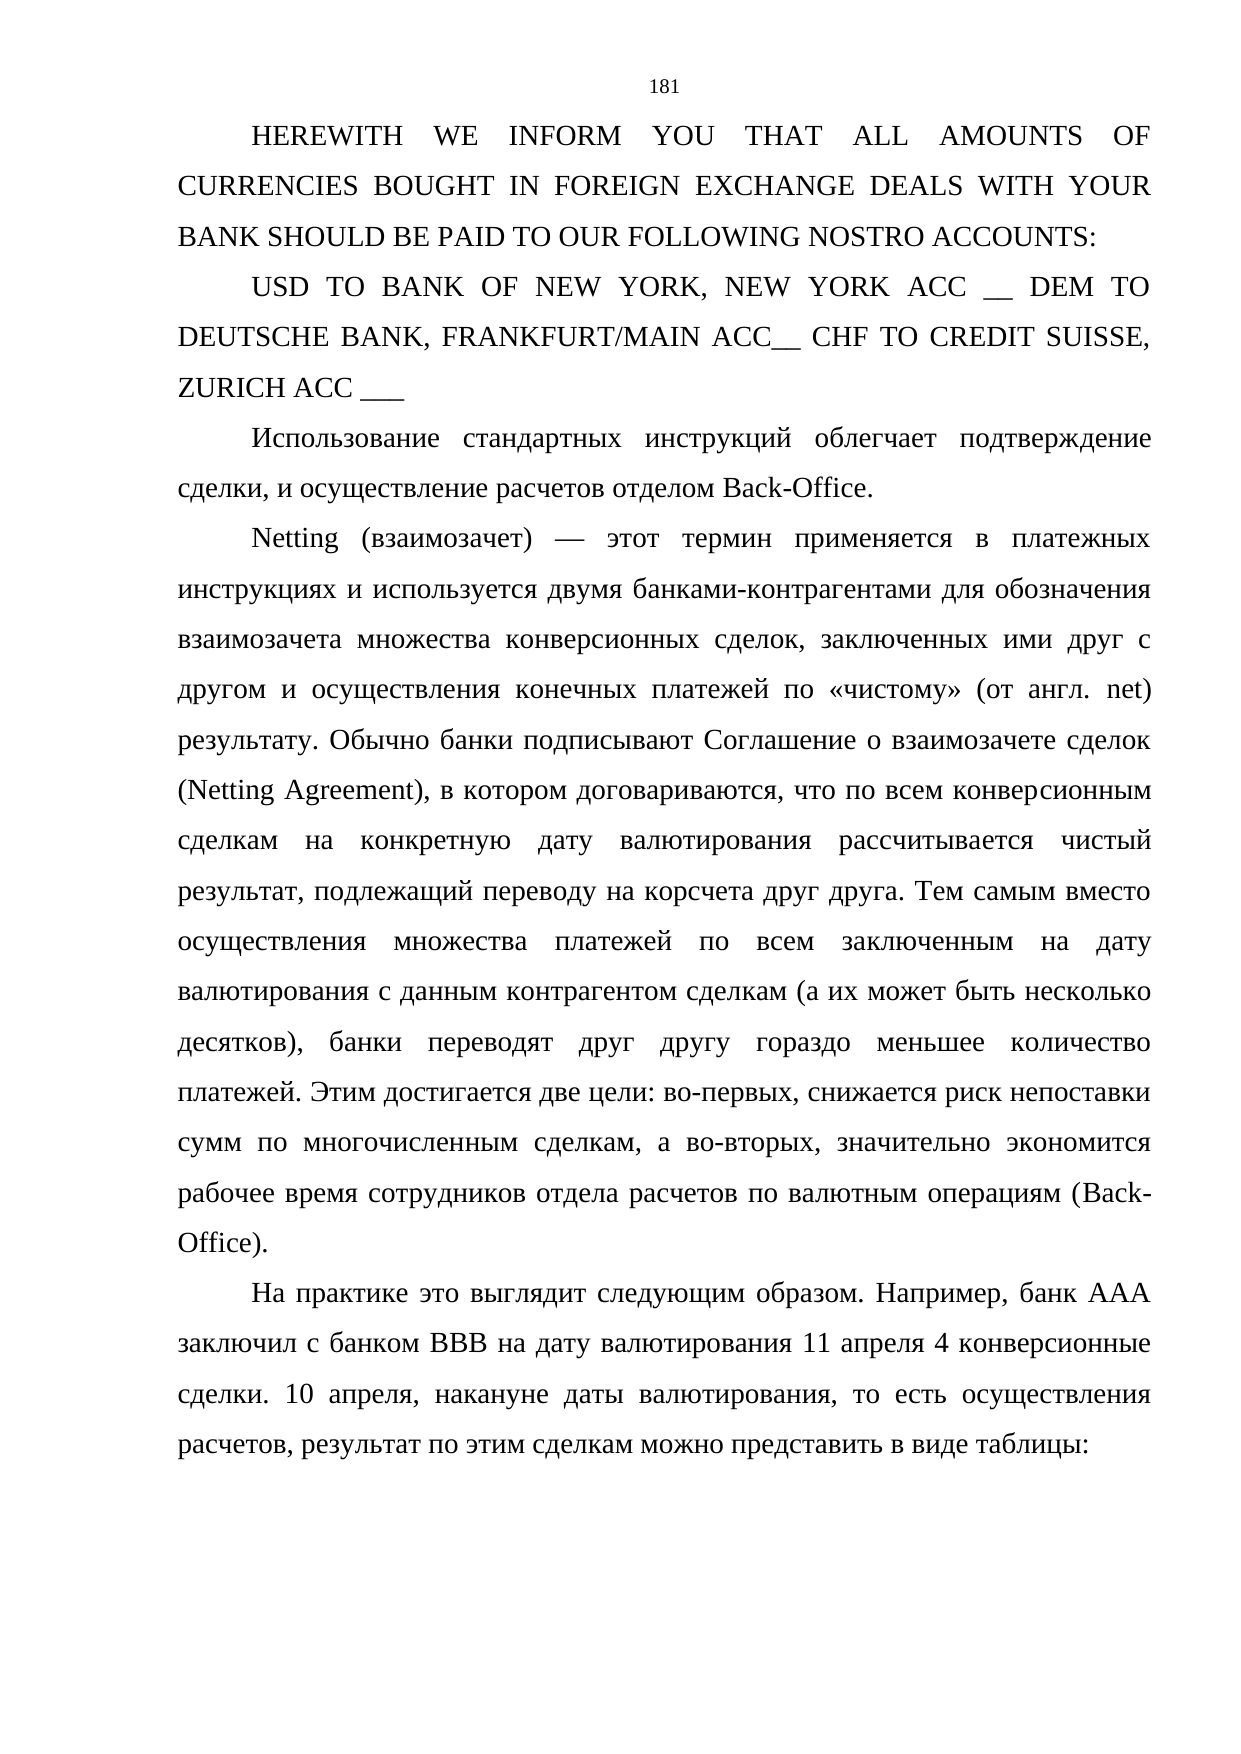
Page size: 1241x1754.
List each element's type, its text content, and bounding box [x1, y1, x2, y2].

text HEREWITH WE INFORM YOU THAT ALL AMOUNTS OF CURRENCIES BOUGHT IN FOREIGN EXCHANGE DEALS WITH YOUR BANK SHOULD BE PAID TO OUR FOLLOWING NOSTRO ACCOUNTS: [177, 118, 1152, 252]
text Netting (взаимозачет) — этот термин применяется в платежных инструкциях и используется двумя банками-контрагентами для обозначения взаимозачета множества конверсионных сделок, заключенных ими друг с другом и осуществления конечных платежей по «чистому» (от англ. net) результату. Обычно банки подписывают Соглашение о взаимозачете сделок (Netting Agreement), в котором договариваются, что по всем конверсионным сделкам на конкретную дату валютирования рассчитывается чистый результат, подлежащий переводу на корсчета друг друга. Тем самым вместо осуществления множества платежей по всем заключенным на дату валютирования с данным контрагентом сделкам (а их может быть несколько десятков), банки переводят друг другу гораздо меньшее количество платежей. Этим достигается две цели: во-первых, снижается риск непоставки сумм по многочисленным сделкам, а во-вторых, значительно экономится рабочее время сотрудников отдела расчетов по валютным операциям (Back-Office). [177, 521, 1152, 1258]
text На практике это выглядит следующим образом. Например, банк ААА заключил с банком ВВВ на дату валютирования 11 апреля 4 конверсионные сделки. 10 апреля, накануне даты валютирования, то есть осуществления расчетов, результат по этим сделкам можно представить в виде таблицы: [177, 1275, 1152, 1460]
text USD TO BANK OF NEW YORK, NEW YORK ACC __ DEM TO DEUTSCHE BANK, FRANKFURT/MAIN ACC__ CHF TO CREDIT SUISSE, ZURICH ACC ___ [177, 269, 1152, 403]
text Использование стандартных инструкций облегчает подтверждение сделки, и осуществление расчетов отделом Back-Office. [177, 420, 1152, 504]
